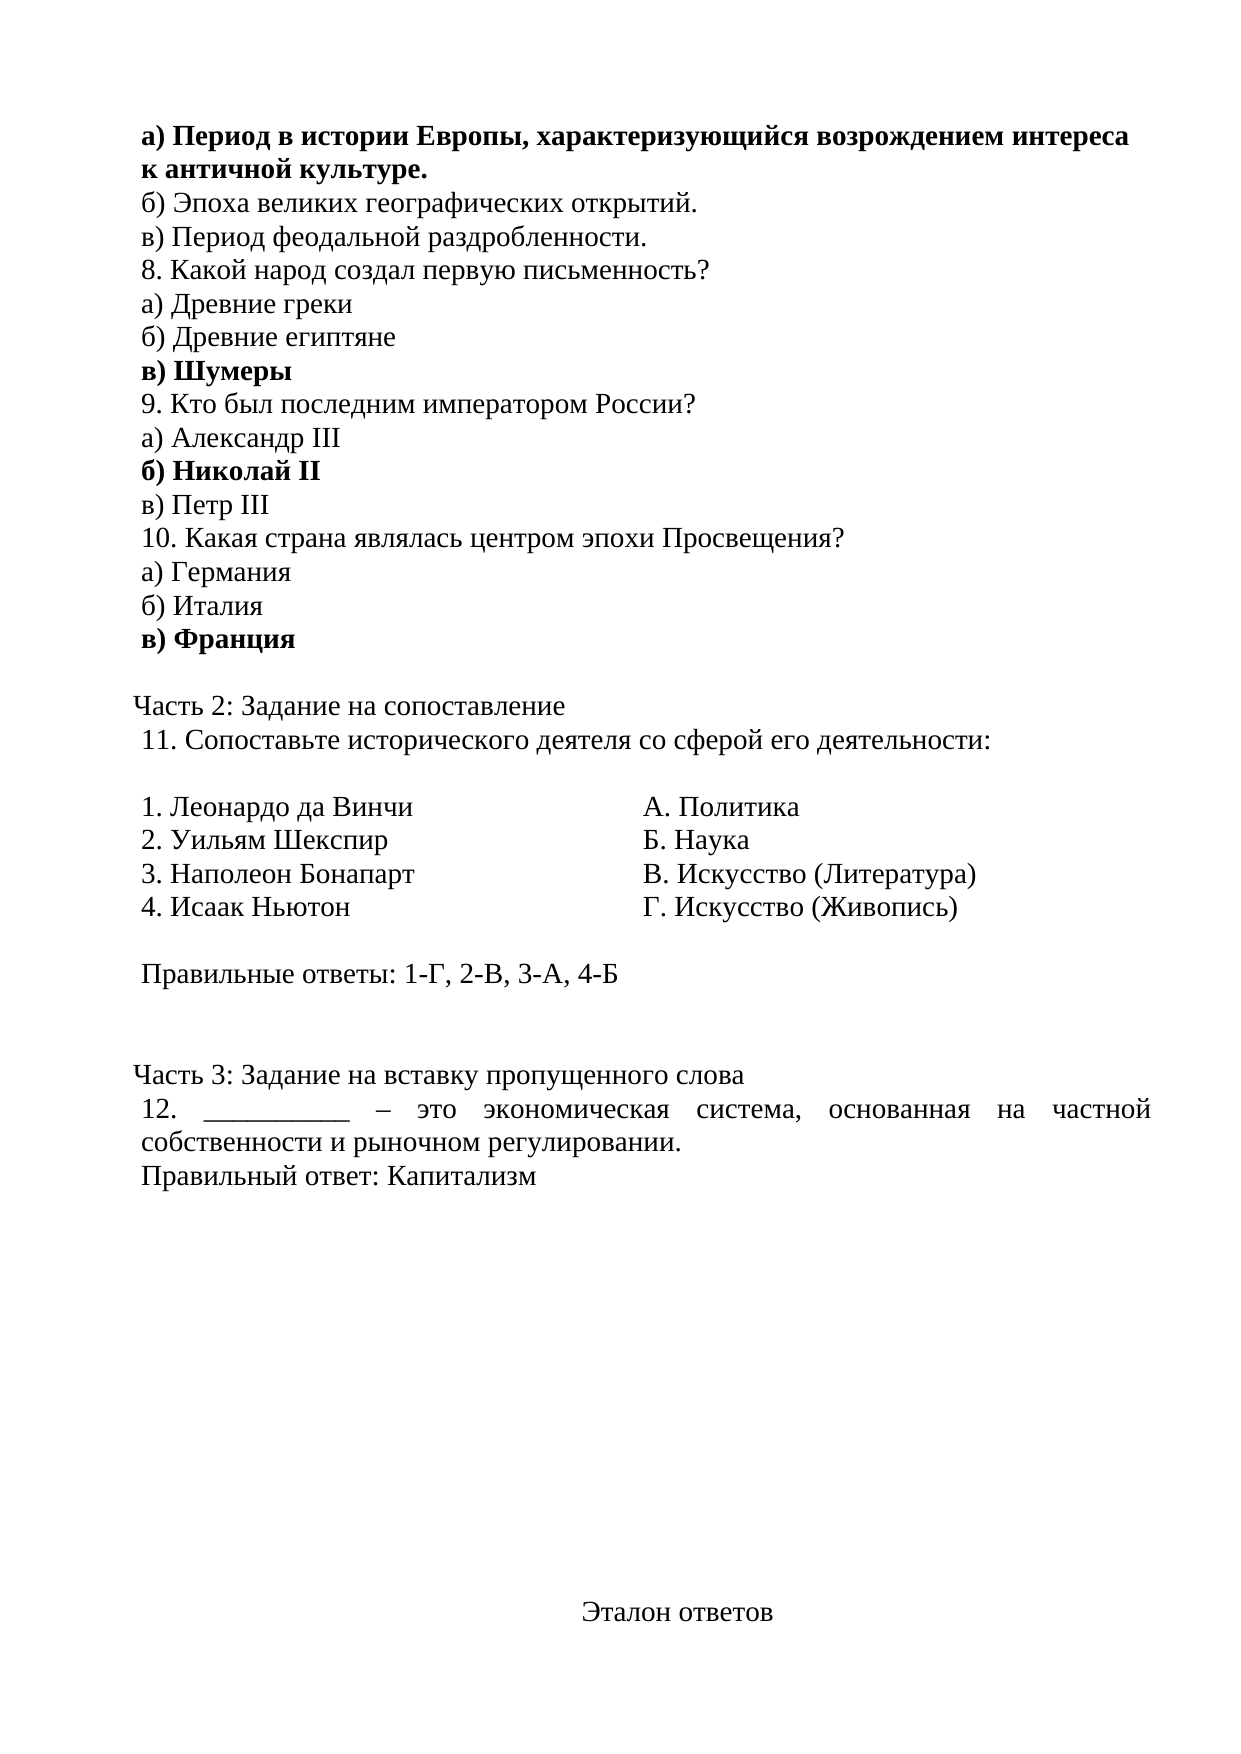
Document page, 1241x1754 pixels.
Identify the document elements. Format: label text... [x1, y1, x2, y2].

text в) Шумеры [141, 353, 1152, 386]
text 10. Какая страна являлась центром эпохи Просвещения? [141, 521, 1152, 554]
text в) Период феодальной раздробленности. [141, 219, 1152, 252]
text 8. Какой народ создал первую письменность? [141, 252, 1152, 286]
text 9. Кто был последним императором России? [141, 386, 1152, 420]
text Правильные ответы: 1-Г, 2-В, 3-А, 4-Б [141, 957, 1152, 990]
text в) Петр III [141, 487, 1152, 521]
text 12. __________ – это экономическая система, основанная на частной собственности и рыночном регулировании. [141, 1091, 1152, 1158]
text Правильный ответ: Капитализм [141, 1158, 1152, 1191]
text a) Период в истории Европы, характеризующийся возрождением интереса к античной культуре. [141, 118, 1152, 185]
text Эталон ответов [133, 1594, 1148, 1627]
text Часть 2: Задание на сопоставление [133, 688, 1152, 722]
text в) Франция [141, 621, 1152, 655]
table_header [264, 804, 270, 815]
text a) Александр III [141, 420, 1152, 453]
text б) Древние египтяне [141, 319, 1152, 353]
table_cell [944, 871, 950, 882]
text a) Древние греки [141, 286, 1152, 319]
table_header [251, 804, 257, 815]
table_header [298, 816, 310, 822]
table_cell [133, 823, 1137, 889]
text б) Италия [141, 588, 1152, 621]
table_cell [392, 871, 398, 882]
text a) Германия [141, 554, 1152, 588]
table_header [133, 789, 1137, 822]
text Часть 3: Задание на вставку пропущенного слова [133, 1057, 1152, 1091]
text б) Эпоха великих географических открытий. [141, 185, 1152, 219]
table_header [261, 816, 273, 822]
text 11. Сопоставьте исторического деятеля со сферой его деятельности: [141, 722, 1152, 755]
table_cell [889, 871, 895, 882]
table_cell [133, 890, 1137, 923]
text б) Николай II [141, 453, 1152, 487]
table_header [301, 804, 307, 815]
